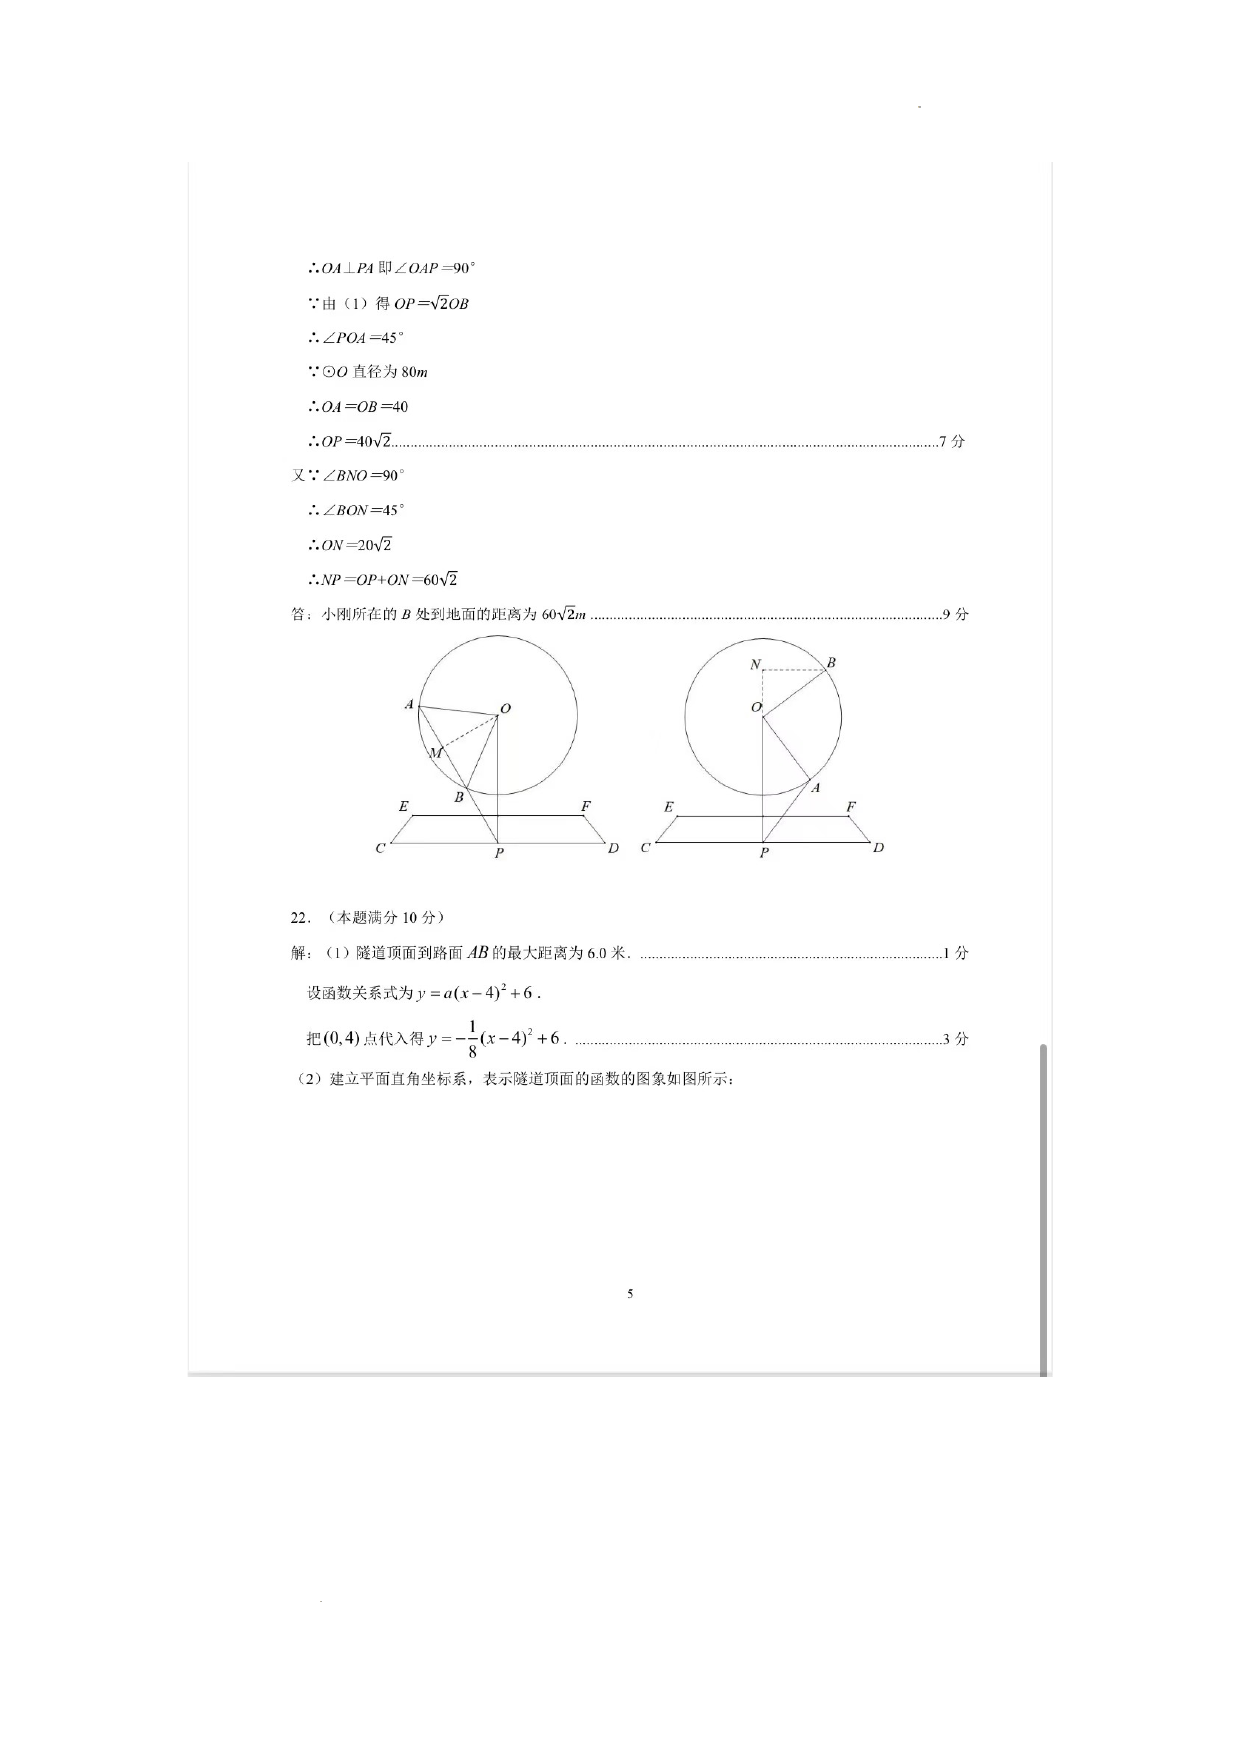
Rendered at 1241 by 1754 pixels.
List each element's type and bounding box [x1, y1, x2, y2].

picture [187, 162, 1053, 1377]
